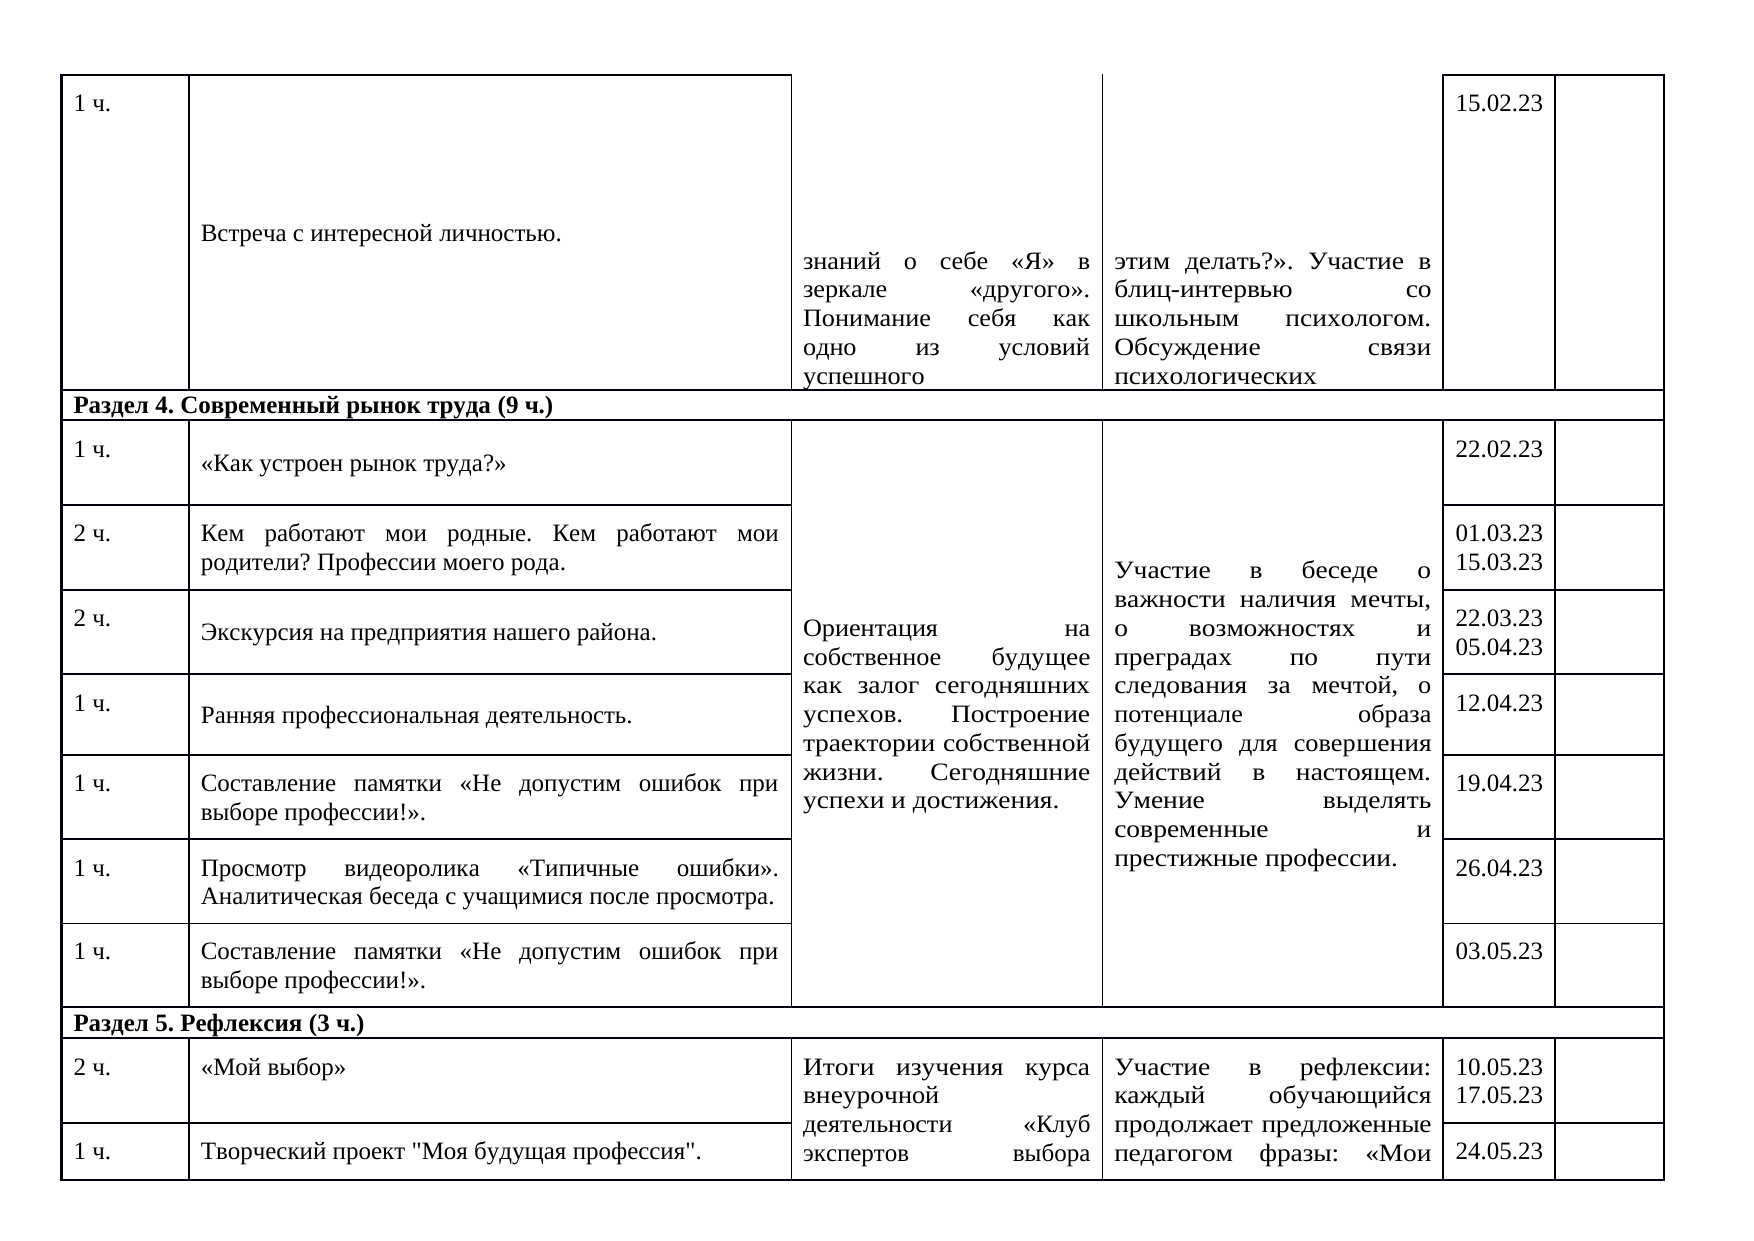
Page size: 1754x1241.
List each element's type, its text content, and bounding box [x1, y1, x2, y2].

table_cell Составление памятки «Не допустим ошибок при выборе профессии!». [190, 756, 791, 838]
table_cell Итоги изучения курса внеурочной деятельности «Клуб экспертов выбора профессий». Основные эмоции, знания, выводы, сомнения, открытия. [792, 1039, 1102, 1179]
table_cell Встреча с интересной личностью. [190, 76, 791, 388]
table_cell 1 ч. [63, 1124, 188, 1179]
table_cell 03.05.23 [1444, 924, 1554, 1006]
table_cell Участие в рефлексии: каждый обучающийся продолжает предложенные педагогом фразы: «Мои главные эмоции вовремя занятий…», «Мои главные открытия за это время…», «Мои сомнения связаны с тем, что…», «Я хочу в будущем…», «Хочу сказать спасибо…», «Самое интересное занятие курса…». [1103, 1039, 1442, 1179]
table_cell Раздел 4. Современный рынок труда (9 ч.) [63, 391, 1663, 419]
table_cell Кем работают мои родные. Кем работают мои родители? Профессии моего рода. [190, 506, 791, 588]
table_cell [1556, 1124, 1663, 1179]
table_cell 22.03.23 05.04.23 [1444, 591, 1554, 673]
table_cell 12.04.23 [1444, 675, 1554, 753]
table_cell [190, 1124, 791, 1179]
table_cell [1556, 421, 1663, 504]
table_cell 1 ч. [63, 756, 188, 838]
table_cell 1 ч. [63, 924, 188, 1006]
table_cell [1556, 675, 1663, 753]
table_cell 15.02.23 [1444, 76, 1554, 388]
table_cell [1556, 506, 1663, 588]
table_cell 24.05.23 [1444, 1124, 1554, 1179]
table_cell Составление памятки «Не допустим ошибок при выборе профессии!». [190, 924, 791, 1006]
table_cell 2 ч. [63, 506, 188, 588]
table_cell 10.05.23 17.05.23 [1444, 1039, 1554, 1122]
table_cell 2 ч. [63, 1039, 188, 1122]
table_cell 1 ч. [63, 840, 188, 923]
table_cell 2 ч. [63, 591, 188, 673]
table_cell «Как устроен рынок труда?» [190, 421, 791, 504]
table_cell [1556, 76, 1663, 388]
table_cell [1556, 1039, 1663, 1122]
table_cell [1556, 591, 1663, 673]
table_cell Просмотр видеоролика «Типичные ошибки». Аналитическая беседа с учащимися после просмотра. [190, 840, 791, 923]
table_cell 1 ч. [63, 421, 188, 504]
table_cell Участие в беседе о важности наличия мечты, о возможностях и преградах по пути следования за мечтой, о потенциале образа будущего для совершения действий в настоящем. Умение выделять современные и престижные профессии. [1103, 421, 1442, 1006]
table_cell 22.02.23 [1444, 421, 1554, 504]
table_cell 1 ч. [63, 675, 188, 753]
table_cell Экскурсия на предприятия нашего района. [190, 591, 791, 673]
table_cell [1556, 924, 1663, 1006]
table_cell Раздел 5. Рефлексия (3 ч.) [63, 1008, 1663, 1037]
table_cell 19.04.23 [1444, 756, 1554, 838]
table_cell 1 ч. [63, 76, 188, 388]
table_cell «Мой выбор» [190, 1039, 791, 1122]
table_cell 26.04.23 [1444, 840, 1554, 923]
table_cell [1556, 840, 1663, 923]
table_cell Ранняя профессиональная деятельность. [190, 675, 791, 753]
table_cell [1556, 756, 1663, 838]
table_cell 01.03.23 15.03.23 [1444, 506, 1554, 588]
table_cell Ориентация на собственное будущее как залог сегодняшних успехов. Построение траектории собственной жизни. Сегодняшние успехи и достижения. [792, 421, 1102, 1006]
